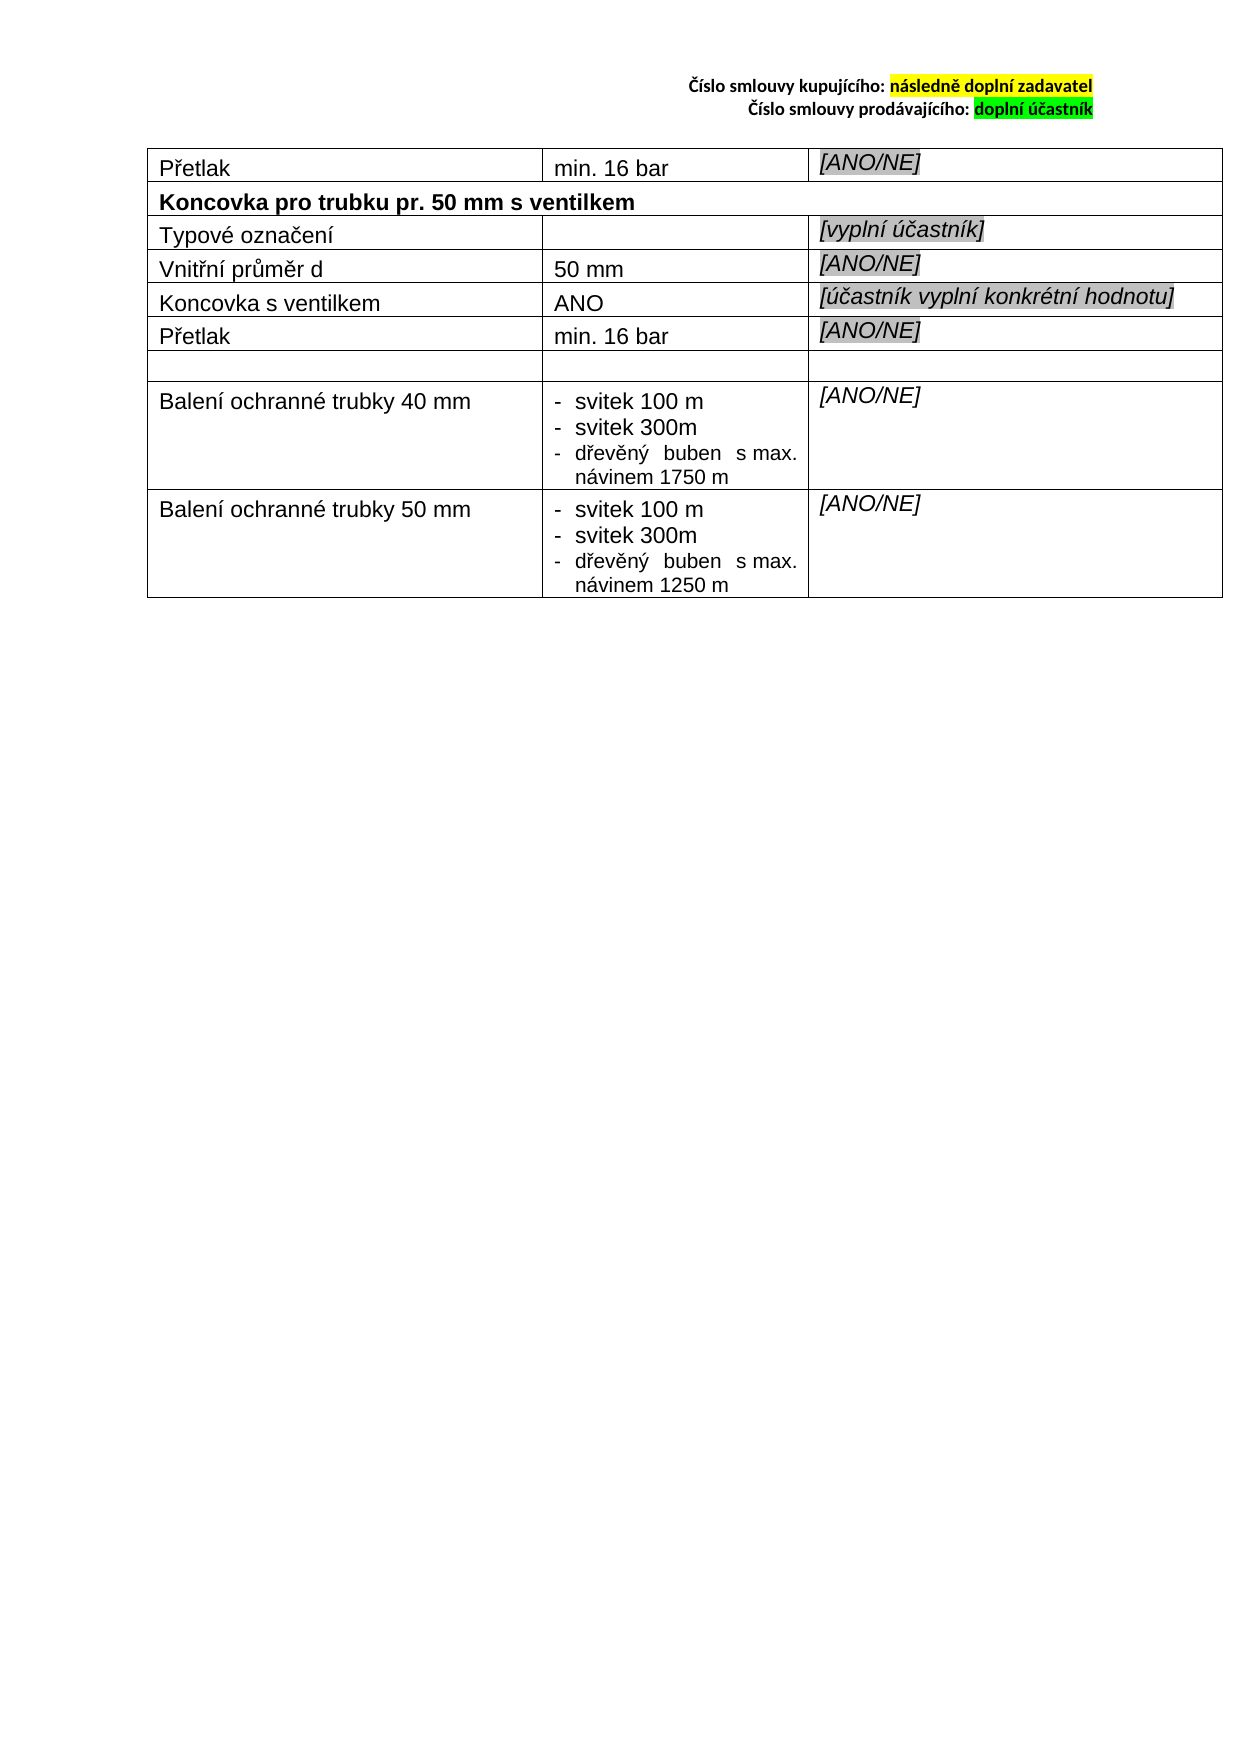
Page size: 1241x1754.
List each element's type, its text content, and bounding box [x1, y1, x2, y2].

table_cell [ANO/NE] [809, 317, 1222, 349]
table_cell [148, 351, 542, 381]
table_cell ANO [543, 283, 808, 316]
table_cell [ANO/NE] [809, 382, 1222, 489]
table_cell Balení ochranné trubky 50 mm [148, 490, 542, 597]
table_cell [ANO/NE] [809, 250, 1222, 282]
table_cell svitek 100 m svitek 300m dřevěný buben s max. návinem 1250 m [543, 490, 808, 597]
table_cell [809, 351, 1222, 381]
table_cell [účastník vyplní konkrétní hodnotu] [809, 283, 1222, 316]
table_cell Vnitřní průměr d [148, 250, 542, 282]
table_cell [vyplní účastník] [809, 216, 1222, 248]
table_cell min. 16 bar [543, 317, 808, 349]
table_cell svitek 100 m svitek 300m dřevěný buben s max. návinem 1750 m [543, 382, 808, 489]
table_cell [ANO/NE] [809, 149, 1222, 181]
table_cell 50 mm [543, 250, 808, 282]
table_cell Přetlak [148, 317, 542, 349]
table_cell Koncovka s ventilkem [148, 283, 542, 316]
table_cell Balení ochranné trubky 40 mm [148, 382, 542, 489]
table_cell [ANO/NE] [809, 490, 1222, 597]
table_cell Typové označení [148, 216, 542, 248]
table_cell min. 16 bar [543, 149, 808, 181]
table_cell [543, 351, 808, 381]
table_cell [543, 216, 808, 248]
table_cell Koncovka pro trubku pr. 50 mm s ventilkem [148, 182, 1222, 215]
table_cell Přetlak [148, 149, 542, 181]
